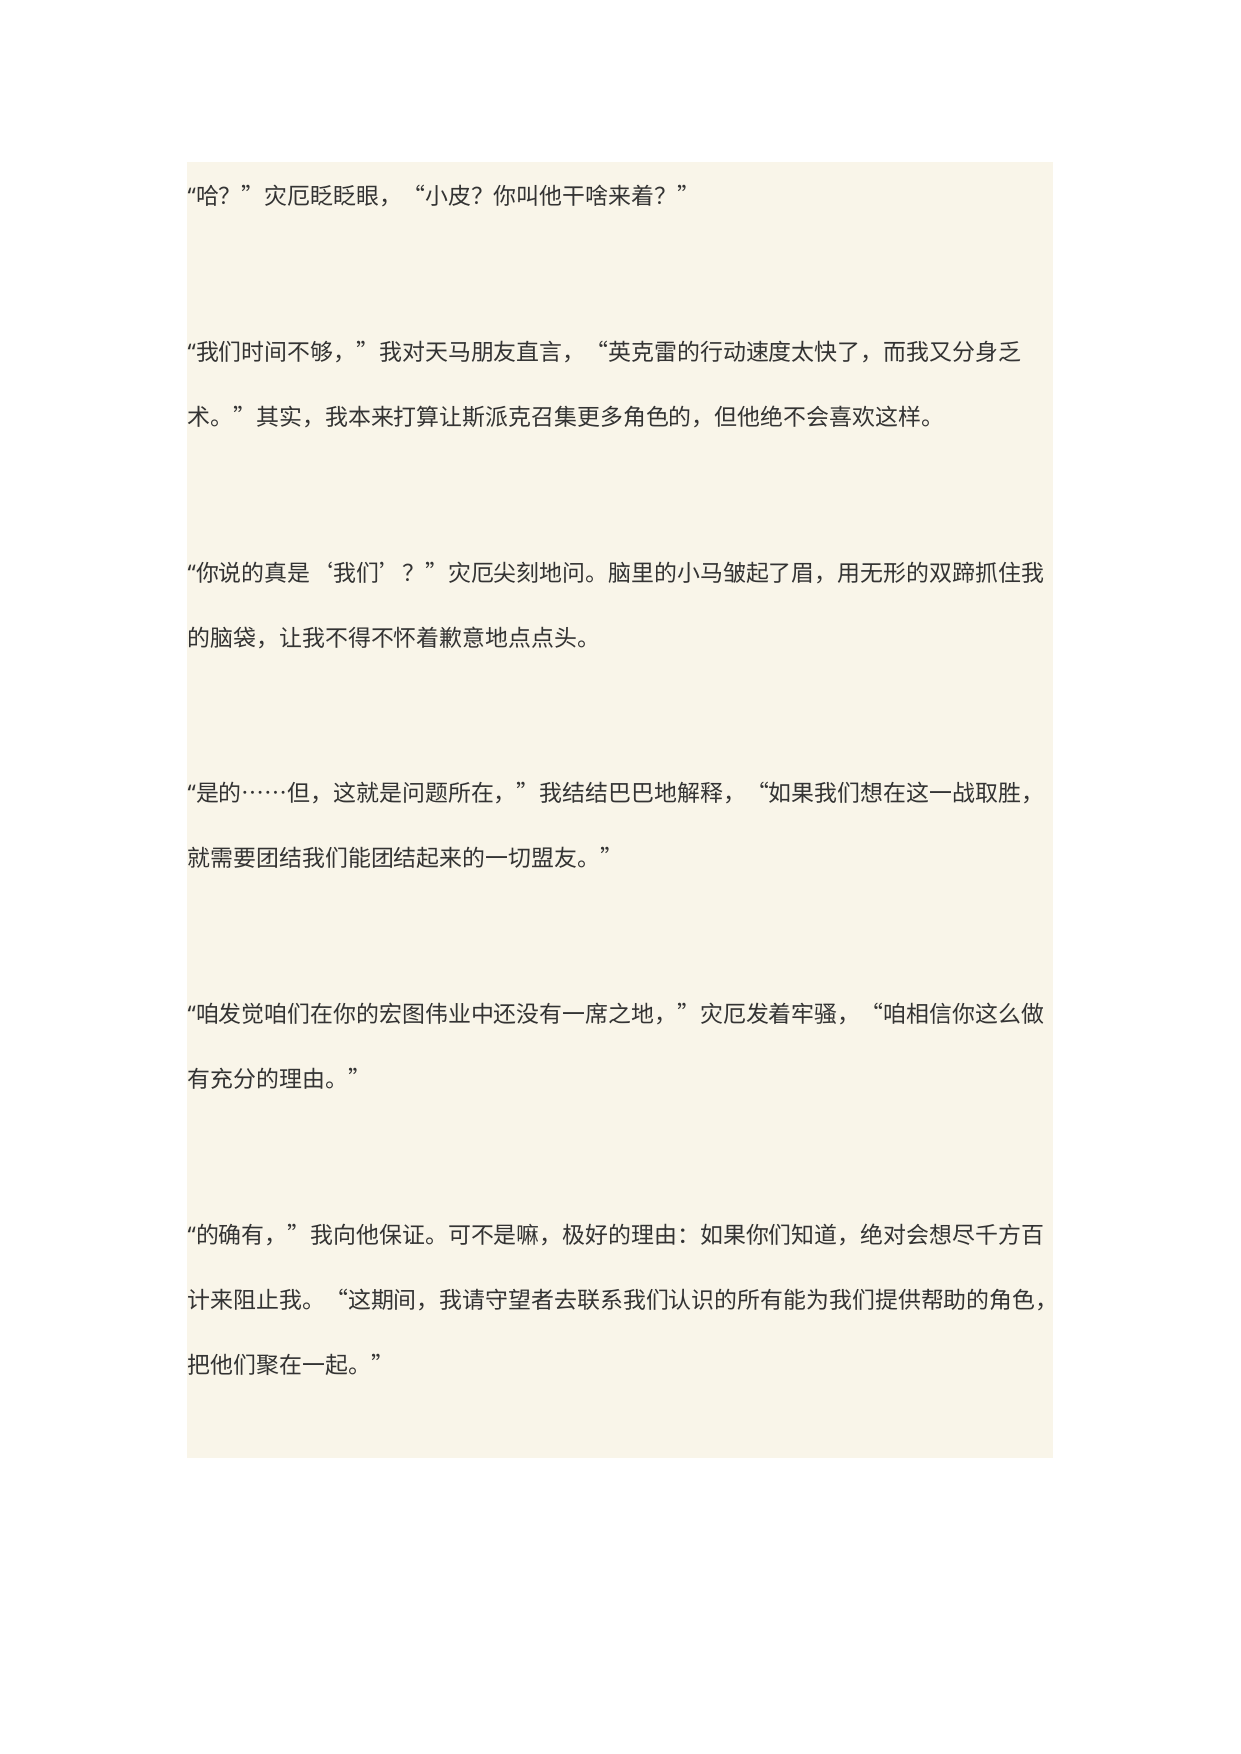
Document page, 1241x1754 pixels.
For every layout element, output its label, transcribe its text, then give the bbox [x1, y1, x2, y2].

text “我们时间不够，”我对天马朋友直言，“英克雷的行动速度太快了，而我又分身乏术。”其实，我本来打算让斯派克召集更多角色的，但他绝不会喜欢这样。 [187, 318, 1053, 448]
text “哈？”灾厄眨眨眼，“小皮？你叫他干啥来着？” [187, 162, 1053, 227]
text “你说的真是‘我们’？”灾厄尖刻地问。脑里的小马皱起了眉，用无形的双蹄抓住我的脑袋，让我不得不怀着歉意地点点头。 [187, 539, 1053, 669]
text “咱发觉咱们在你的宏图伟业中还没有一席之地，”灾厄发着牢骚，“咱相信你这么做有充分的理由。” [187, 980, 1053, 1110]
text “是的……但，这就是问题所在，”我结结巴巴地解释，“如果我们想在这一战取胜，就需要团结我们能团结起来的一切盟友。” [187, 759, 1053, 889]
text “的确有，”我向他保证。可不是嘛，极好的理由：如果你们知道，绝对会想尽千方百计来阻止我。“这期间，我请守望者去联系我们认识的所有能为我们提供帮助的角色，把他们聚在一起。” [187, 1201, 1053, 1396]
